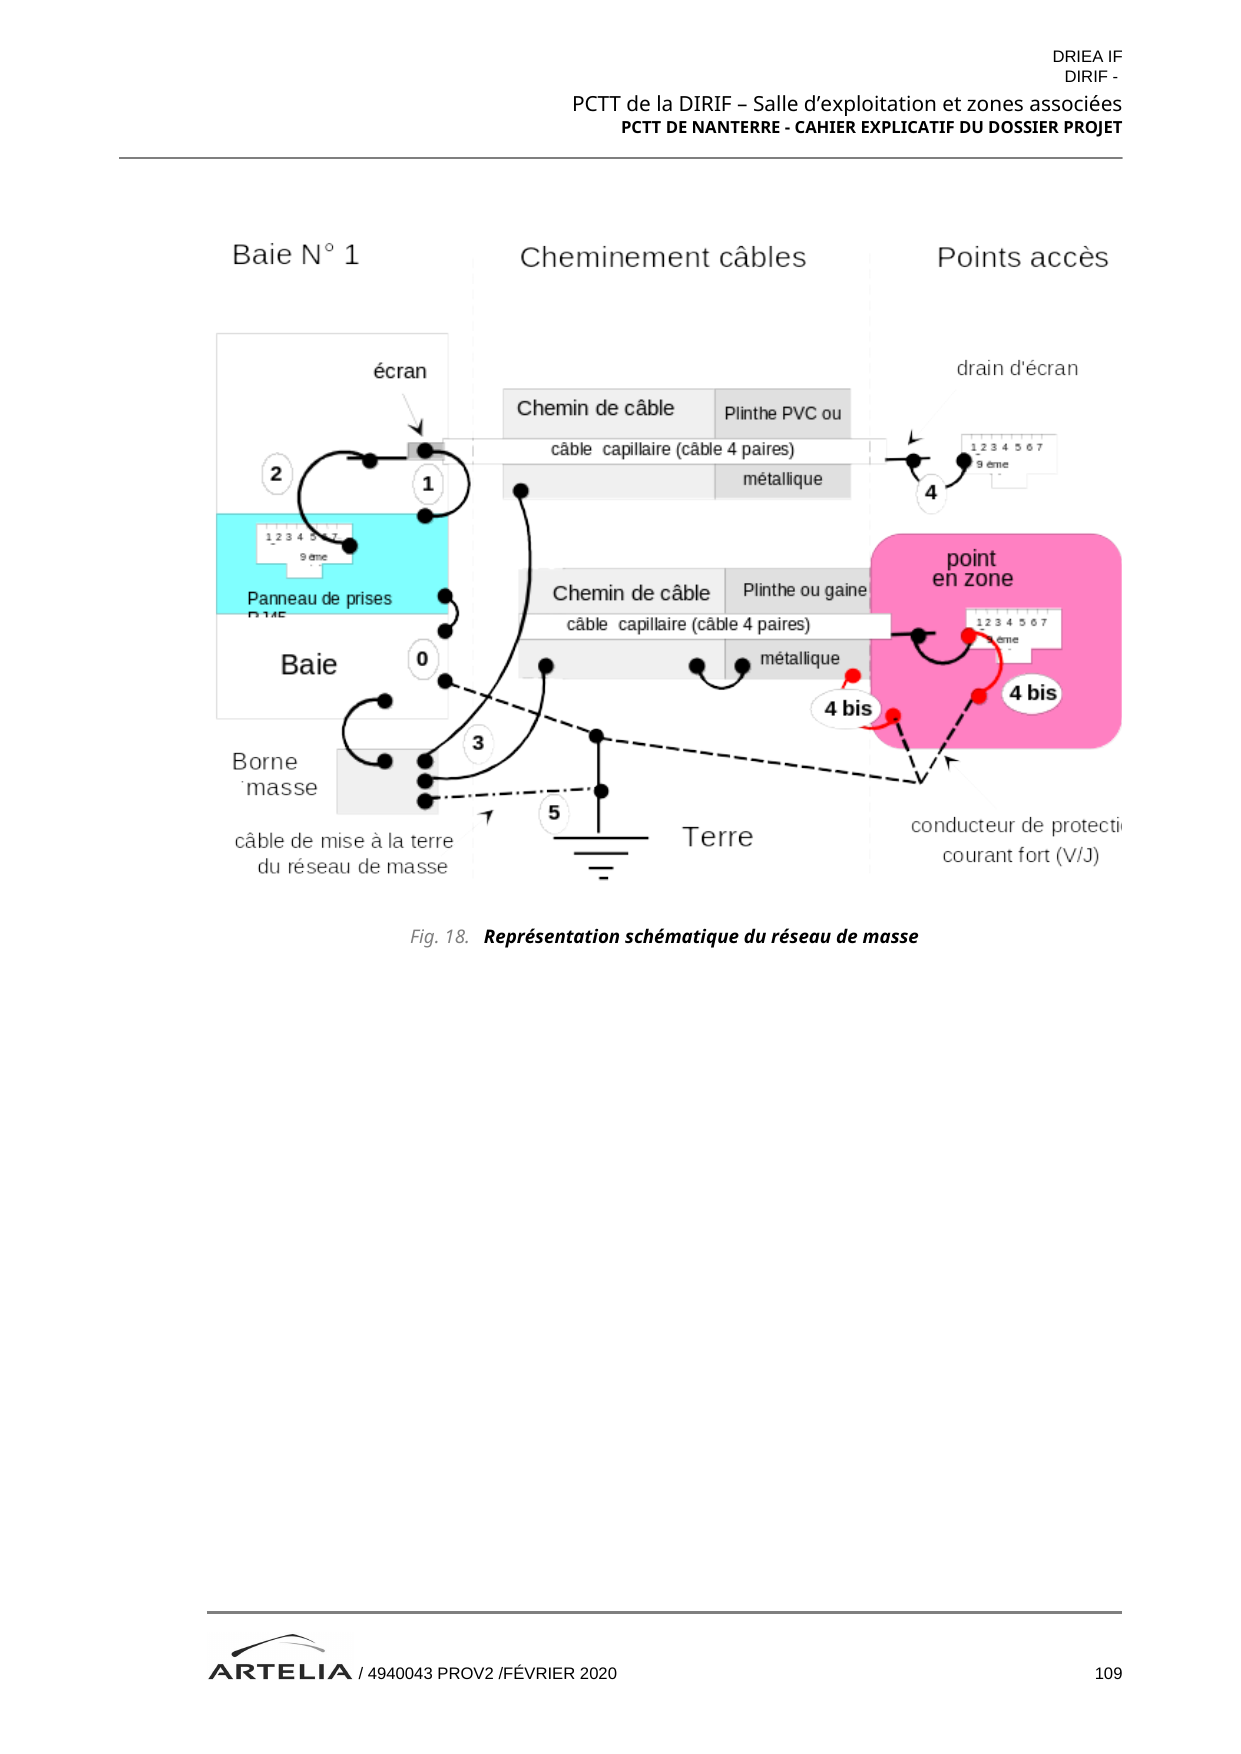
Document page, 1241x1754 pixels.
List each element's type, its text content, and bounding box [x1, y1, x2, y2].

list Représentation schématique du réseau de masse [207, 923, 1122, 949]
